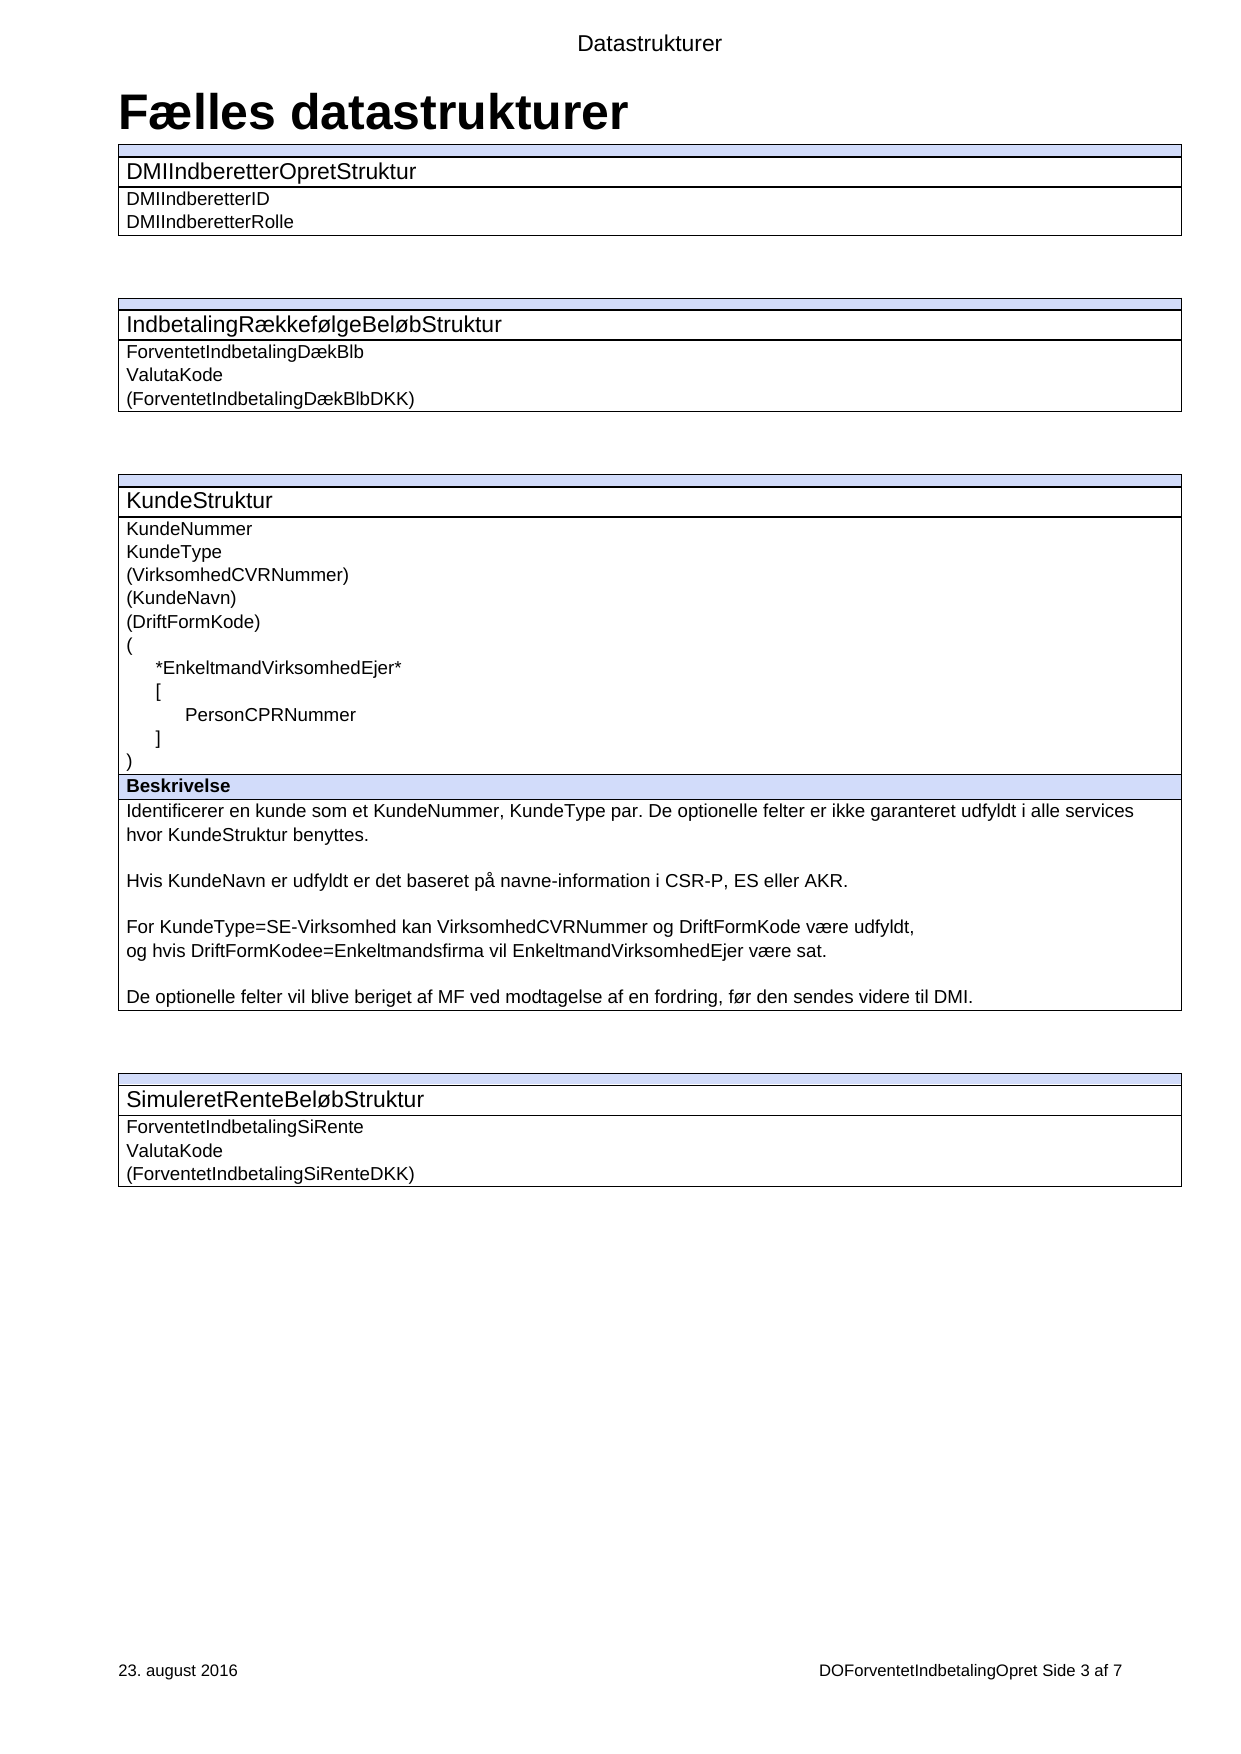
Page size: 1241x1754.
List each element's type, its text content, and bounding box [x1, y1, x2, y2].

table_header [119, 1074, 1181, 1084]
table_cell DMIIndberetterID DMIIndberetterRolle [119, 188, 1181, 234]
table_cell KundeStruktur [119, 488, 1181, 516]
table_cell IndbetalingRækkefølgeBeløbStruktur [119, 311, 1181, 339]
table_cell Beskrivelse [119, 775, 1181, 799]
table_cell SimuleretRenteBeløbStruktur [119, 1086, 1181, 1114]
text Fælles datastrukturer [118, 82, 1181, 140]
table_cell DMIIndberetterOpretStruktur [119, 158, 1181, 186]
table_cell Identificerer en kunde som et KundeNummer, KundeType par. De optionelle felter er ikke garanteret udfyldt i alle services hvor KundeStruktur benyttes. Hvis KundeNavn er udfyldt er det baseret på navne-information i CSR-P, ES eller AKR. For KundeType=SE-Virksomhed kan VirksomhedCVRNummer og DriftFormKode være udfyldt, og hvis DriftFormKodee=Enkeltmandsfirma vil EnkeltmandVirksomhedEjer være sat. De optionelle felter vil blive beriget af MF ved modtagelse af en fordring, før den sendes videre til DMI. [119, 800, 1181, 1010]
table_cell KundeNummer KundeType (VirksomhedCVRNummer) (KundeNavn) (DriftFormKode) ( *EnkeltmandVirksomhedEjer* [ PersonCPRNummer ] ) [119, 518, 1181, 773]
table_cell ForventetIndbetalingSiRente ValutaKode (ForventetIndbetalingSiRenteDKK) [119, 1116, 1181, 1186]
table_header [119, 145, 1181, 156]
table_header [119, 475, 1181, 486]
table_header [119, 299, 1181, 309]
table_cell ForventetIndbetalingDækBlb ValutaKode (ForventetIndbetalingDækBlbDKK) [119, 341, 1181, 411]
